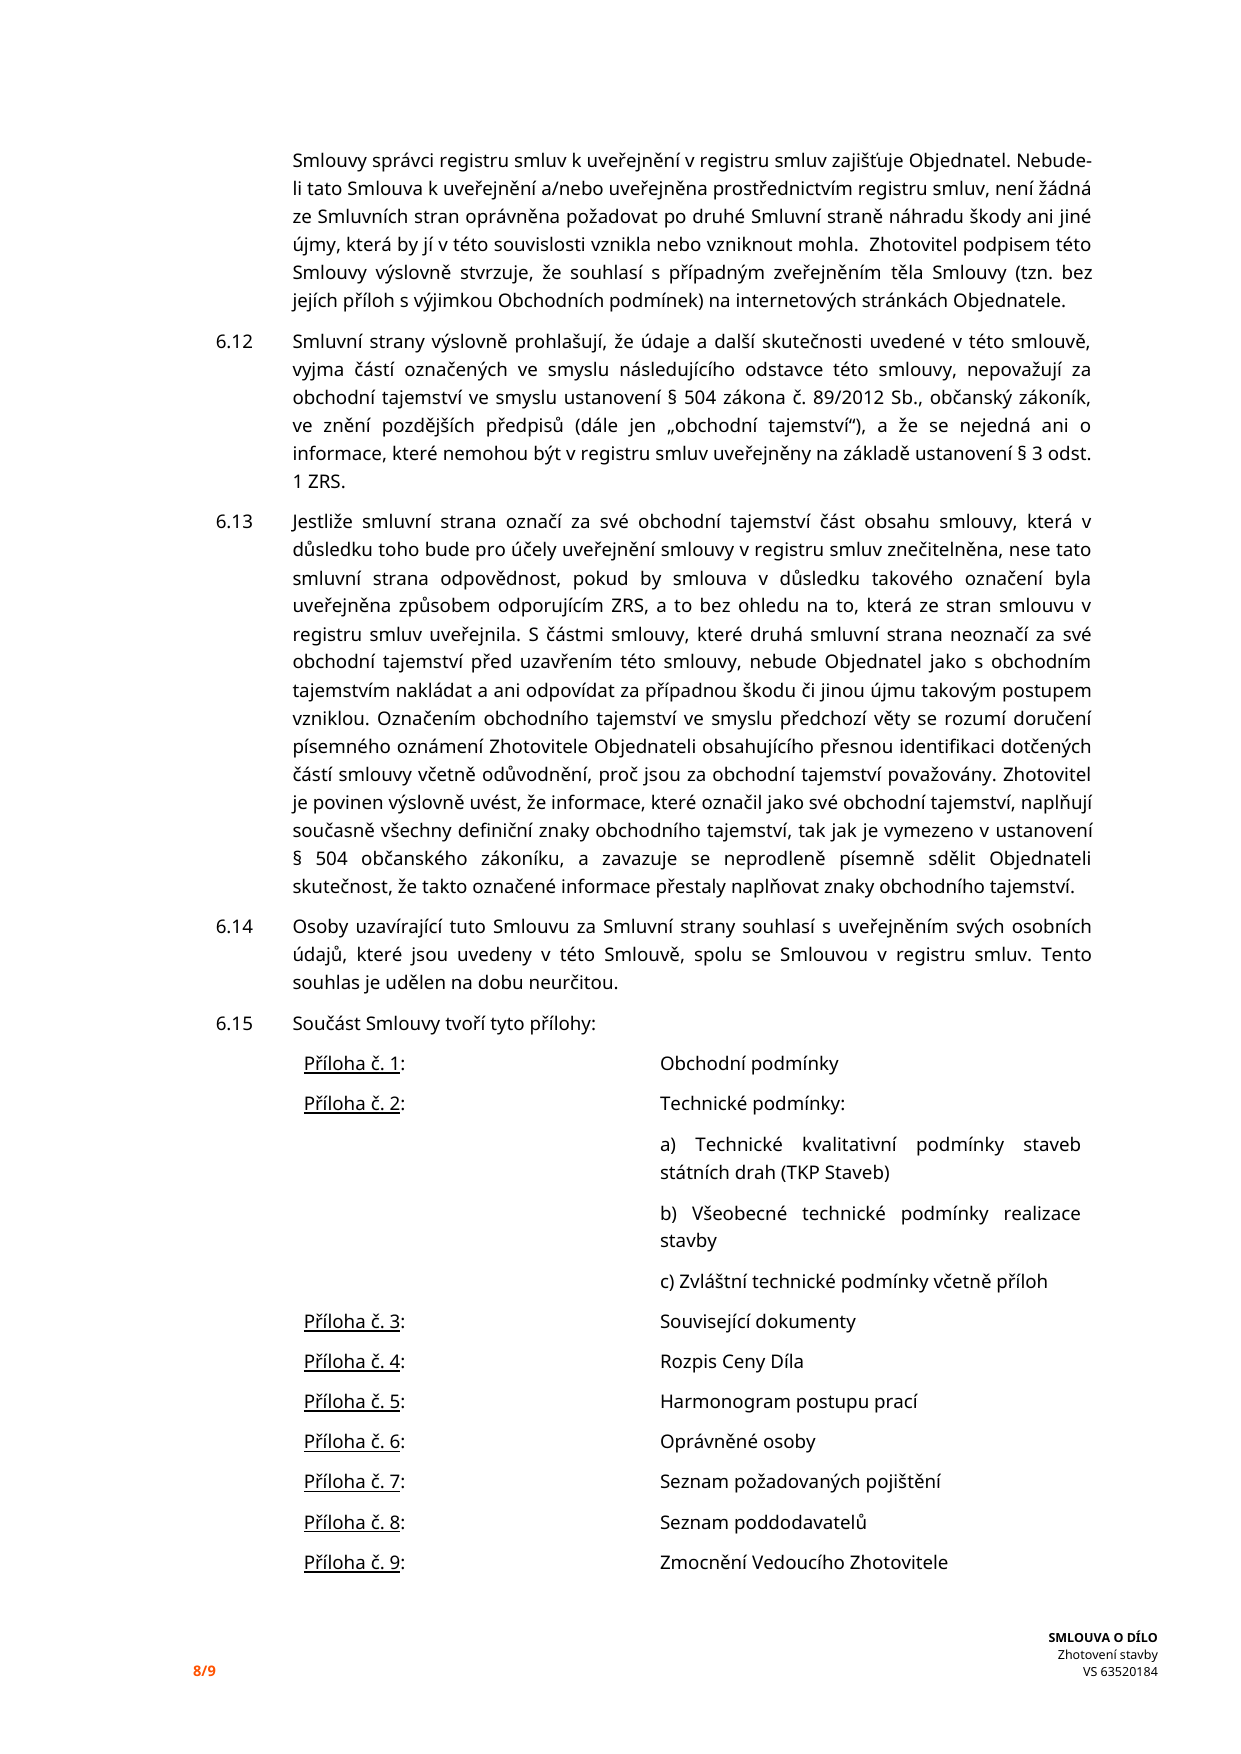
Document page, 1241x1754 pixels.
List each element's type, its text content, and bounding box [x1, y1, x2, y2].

table_cell Seznam požadovaných pojištění [572, 1469, 1093, 1509]
table_cell Technické podmínky: a) Technické kvalitativní podmínky staveb státních drah (TKP Staveb) b) Všeobecné technické podmínky realizace stavby c) Zvláštní technické podmínky včetně příloh [572, 1091, 1093, 1308]
table_cell Příloha č. 5: [216, 1389, 572, 1429]
table_cell Související dokumenty [572, 1309, 1093, 1348]
text Součást Smlouvy tvoří tyto přílohy: [216, 1010, 1093, 1036]
table_header Příloha č. 1: [216, 1051, 572, 1091]
table_cell Příloha č. 4: [216, 1349, 572, 1389]
table_cell Příloha č. 2: [216, 1091, 572, 1308]
table_cell Harmonogram postupu prací [572, 1389, 1093, 1429]
table_cell Příloha č. 8: Příloha č. 9: [216, 1509, 572, 1589]
text Osoby uzavírající tuto Smlouvu za Smluvní strany souhlasí s uveřejněním svých osobních údajů, které jsou uvedeny v této Smlouvě, spolu se Smlouvou v registru smluv. Tento souhlas je udělen na dobu neurčitou. [216, 913, 1093, 995]
table_header Obchodní podmínky [572, 1051, 1093, 1091]
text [216, 147, 1093, 313]
table_cell Seznam poddodavatelů Zmocnění Vedoucího Zhotovitele [572, 1509, 1093, 1589]
table_cell Příloha č. 3: [216, 1309, 572, 1348]
table_cell Příloha č. 7: [216, 1469, 572, 1509]
text Smluvní strany výslovně prohlašují, že údaje a další skutečnosti uvedené v této smlouvě, vyjma částí označených ve smyslu následujícího odstavce této smlouvy, nepovažují za obchodní tajemství ve smyslu ustanovení § 504 zákona č. 89/2012 Sb., občanský zákoník, ve znění pozdějších předpisů (dále jen „obchodní tajemství“), a že se nejedná ani o informace, které nemohou být v registru smluv uveřejněny na základě ustanovení § 3 odst. 1 ZRS. [216, 328, 1093, 494]
text Jestliže smluvní strana označí za své obchodní tajemství část obsahu smlouvy, která v důsledku toho bude pro účely uveřejnění smlouvy v registru smluv znečitelněna, nese tato smluvní strana odpovědnost, pokud by smlouva v důsledku takového označení byla uveřejněna způsobem odporujícím ZRS, a to bez ohledu na to, která ze stran smlouvu v registru smluv uveřejnila. S částmi smlouvy, které druhá smluvní strana neoznačí za své obchodní tajemství před uzavřením této smlouvy, nebude Objednatel jako s obchodním tajemstvím nakládat a ani odpovídat za případnou škodu či jinou újmu takovým postupem vzniklou. Označením obchodního tajemství ve smyslu předchozí věty se rozumí doručení písemného oznámení Zhotovitele Objednateli obsahujícího přesnou identifikaci dotčených částí smlouvy včetně odůvodnění, proč jsou za obchodní tajemství považovány. Zhotovitel je povinen výslovně uvést, že informace, které označil jako své obchodní tajemství, naplňují současně všechny definiční znaky obchodního tajemství, tak jak je vymezeno v ustanovení § 504 občanského zákoníku, a zavazuje se neprodleně písemně sdělit Objednateli skutečnost, že takto označené informace přestaly naplňovat znaky obchodního tajemství. [216, 509, 1093, 898]
table_cell Rozpis Ceny Díla [572, 1349, 1093, 1389]
table_cell Oprávněné osoby [572, 1429, 1093, 1469]
table_cell Příloha č. 6: [216, 1429, 572, 1469]
